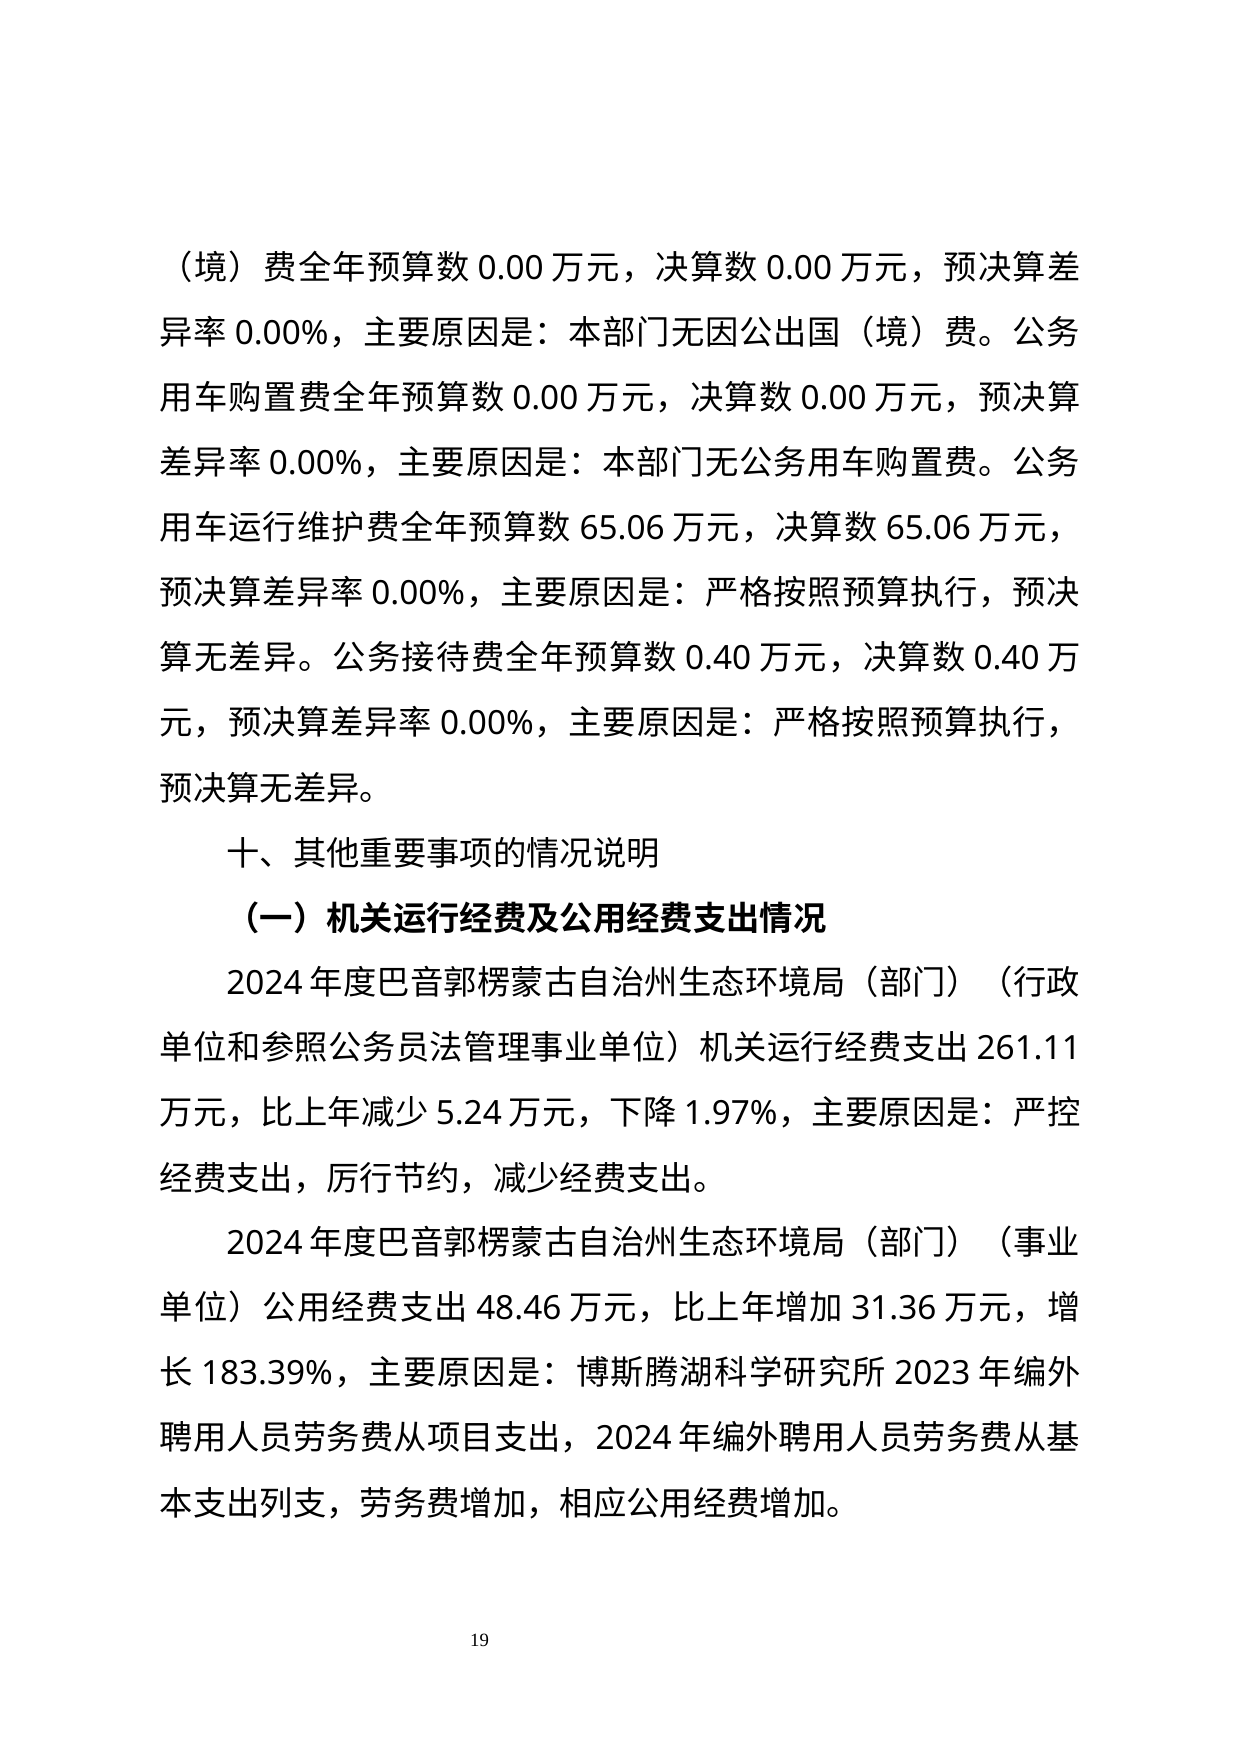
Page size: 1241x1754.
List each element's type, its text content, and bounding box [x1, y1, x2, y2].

text 2024年度巴音郭楞蒙古自治州生态环境局（部门）（事业单位）公用经费支出48.46万元，比上年增加31.36万元，增长183.39%，主要原因是：博斯腾湖科学研究所2023年编外聘用人员劳务费从项目支出，2024年编外聘用人员劳务费从基本支出列支，劳务费增加，相应公用经费增加。 [159, 1208, 1081, 1533]
text （一）机关运行经费及公用经费支出情况 [159, 883, 1081, 948]
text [159, 233, 1081, 818]
text 十、其他重要事项的情况说明 [159, 818, 1081, 883]
text 2024年度巴音郭楞蒙古自治州生态环境局（部门）（行政单位和参照公务员法管理事业单位）机关运行经费支出261.11万元，比上年减少5.24万元，下降1.97%，主要原因是：严控经费支出，厉行节约，减少经费支出。 [159, 948, 1081, 1208]
